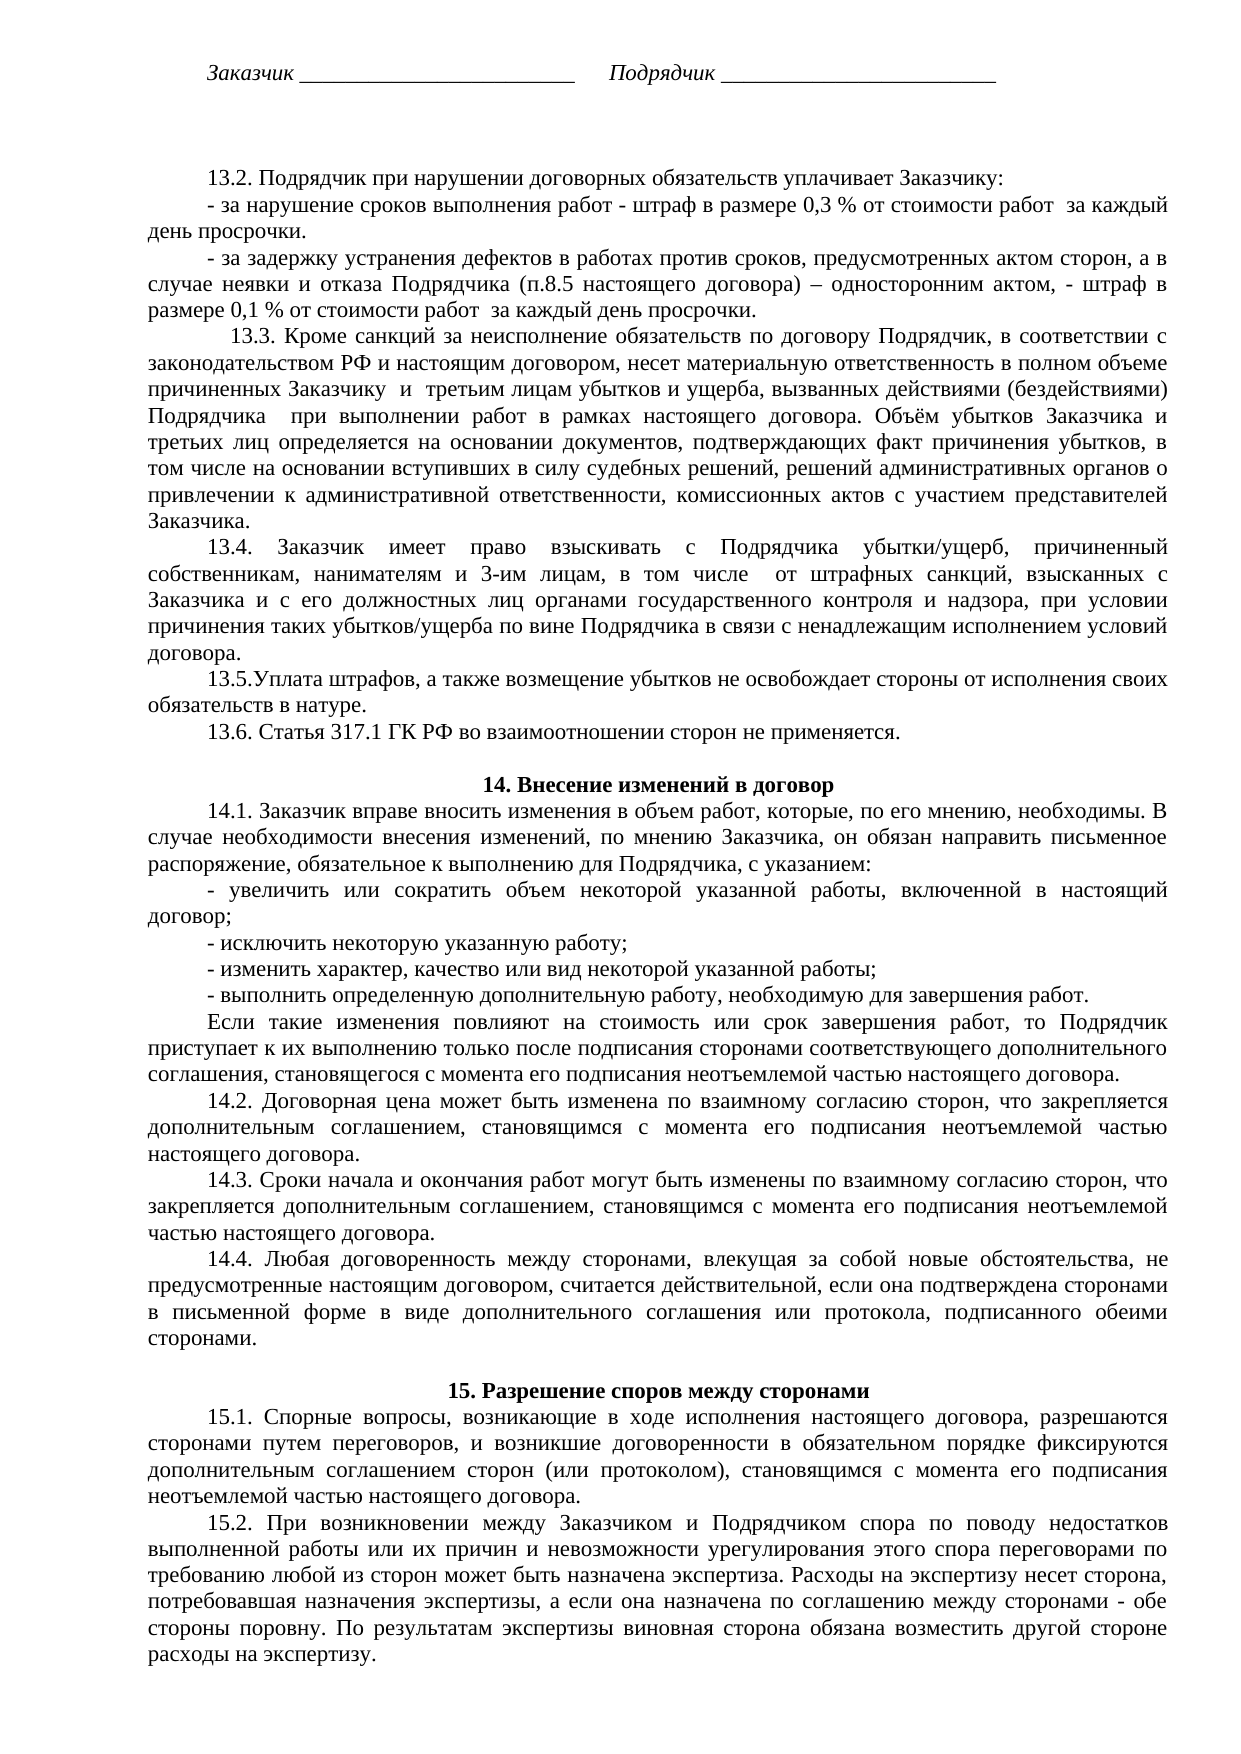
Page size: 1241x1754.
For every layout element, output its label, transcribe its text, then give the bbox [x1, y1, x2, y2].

text Заказчик ________________________ Подрядчик ________________________ [148, 59, 1169, 85]
text 15.2. При возникновении между Заказчиком и Подрядчиком спора по поводу недостатков выполненной работы или их причин и невозможности урегулирования этого спора переговорами по требованию любой из сторон может быть назначена экспертиза. Расходы на экспертизу несет сторона, потребовавшая назначения экспертизы, а если она назначена по соглашению между сторонами - обе стороны поровну. По результатам экспертизы виновная сторона обязана возместить другой стороне расходы на экспертизу. [148, 1508, 1169, 1667]
text 14.3. Сроки начала и окончания работ могут быть изменены по взаимному согласию сторон, что закрепляется дополнительным соглашением, становящимся с момента его подписания неотъемлемой частью настоящего договора. [148, 1166, 1169, 1245]
text 13.3. Кроме санкций за неисполнение обязательств по договору Подрядчик, в соответствии с законодательством РФ и настоящим договором, несет материальную ответственность в полном объеме причиненных Заказчику и третьим лицам убытков и ущерба, вызванных действиями (бездействиями) Подрядчика при выполнении работ в рамках настоящего договора. Объём убытков Заказчика и третьих лиц определяется на основании документов, подтверждающих факт причинения убытков, в том числе на основании вступивших в силу судебных решений, решений административных органов о привлечении к административной ответственности, комиссионных актов с участием представителей Заказчика. [148, 323, 1169, 533]
text - изменить характер, качество или вид некоторой указанной работы; [148, 955, 1169, 981]
text 13.5.Уплата штрафов, а также возмещение убытков не освобождает стороны от исполнения своих обязательств в натуре. [148, 665, 1169, 718]
text 15.1. Спорные вопросы, возникающие в ходе исполнения настоящего договора, разрешаются сторонами путем переговоров, и возникшие договоренности в обязательном порядке фиксируются дополнительным соглашением сторон (или протоколом), становящимся с момента его подписания неотъемлемой частью настоящего договора. [148, 1403, 1169, 1508]
text - увеличить или сократить объем некоторой указанной работы, включенной в настоящий договор; [148, 876, 1169, 929]
text Если такие изменения повлияют на стоимость или срок завершения работ, то Подрядчик приступает к их выполнению только после подписания сторонами соответствующего дополнительного соглашения, становящегося с момента его подписания неотъемлемой частью настоящего договора. [148, 1008, 1169, 1087]
text 14.2. Договорная цена может быть изменена по взаимному согласию сторон, что закрепляется дополнительным соглашением, становящимся с момента его подписания неотъемлемой частью настоящего договора. [148, 1087, 1169, 1166]
text - исключить некоторую указанную работу; [148, 929, 1169, 955]
text - выполнить определенную дополнительную работу, необходимую для завершения работ. [148, 981, 1169, 1008]
text - за задержку устранения дефектов в работах против сроков, предусмотренных актом сторон, а в случае неявки и отказа Подрядчика (п.8.5 настоящего договора) – односторонним актом, - штраф в размере 0,1 % от стоимости работ за каждый день просрочки. [148, 243, 1169, 323]
text 13.4. Заказчик имеет право взыскивать с Подрядчика убытки/ущерб, причиненный собственникам, нанимателям и 3-им лицам, в том числе от штрафных санкций, взысканных с Заказчика и с его должностных лиц органами государственного контроля и надзора, при условии причинения таких убытков/ущерба по вине Подрядчика в связи с ненадлежащим исполнением условий договора. [148, 533, 1169, 665]
text 13.6. Статья 317.1 ГК РФ во взаимоотношении сторон не применяется. [148, 718, 1169, 744]
text 14. Внесение изменений в договор [148, 771, 1169, 797]
text 14.1. Заказчик вправе вносить изменения в объем работ, которые, по его мнению, необходимы. В случае необходимости внесения изменений, по мнению Заказчика, он обязан направить письменное распоряжение, обязательное к выполнению для Подрядчика, с указанием: [148, 797, 1169, 876]
text - за нарушение сроков выполнения работ - штраф в размере 0,3 % от стоимости работ за каждый день просрочки. [148, 191, 1169, 243]
text 13.2. Подрядчик при нарушении договорных обязательств уплачивает Заказчику: [148, 164, 1169, 191]
text 15. Разрешение споров между сторонами [148, 1377, 1169, 1403]
text 14.4. Любая договоренность между сторонами, влекущая за собой новые обстоятельства, не предусмотренные настоящим договором, считается действительной, если она подтверждена сторонами в письменной форме в виде дополнительного соглашения или протокола, подписанного обеими сторонами. [148, 1245, 1169, 1350]
